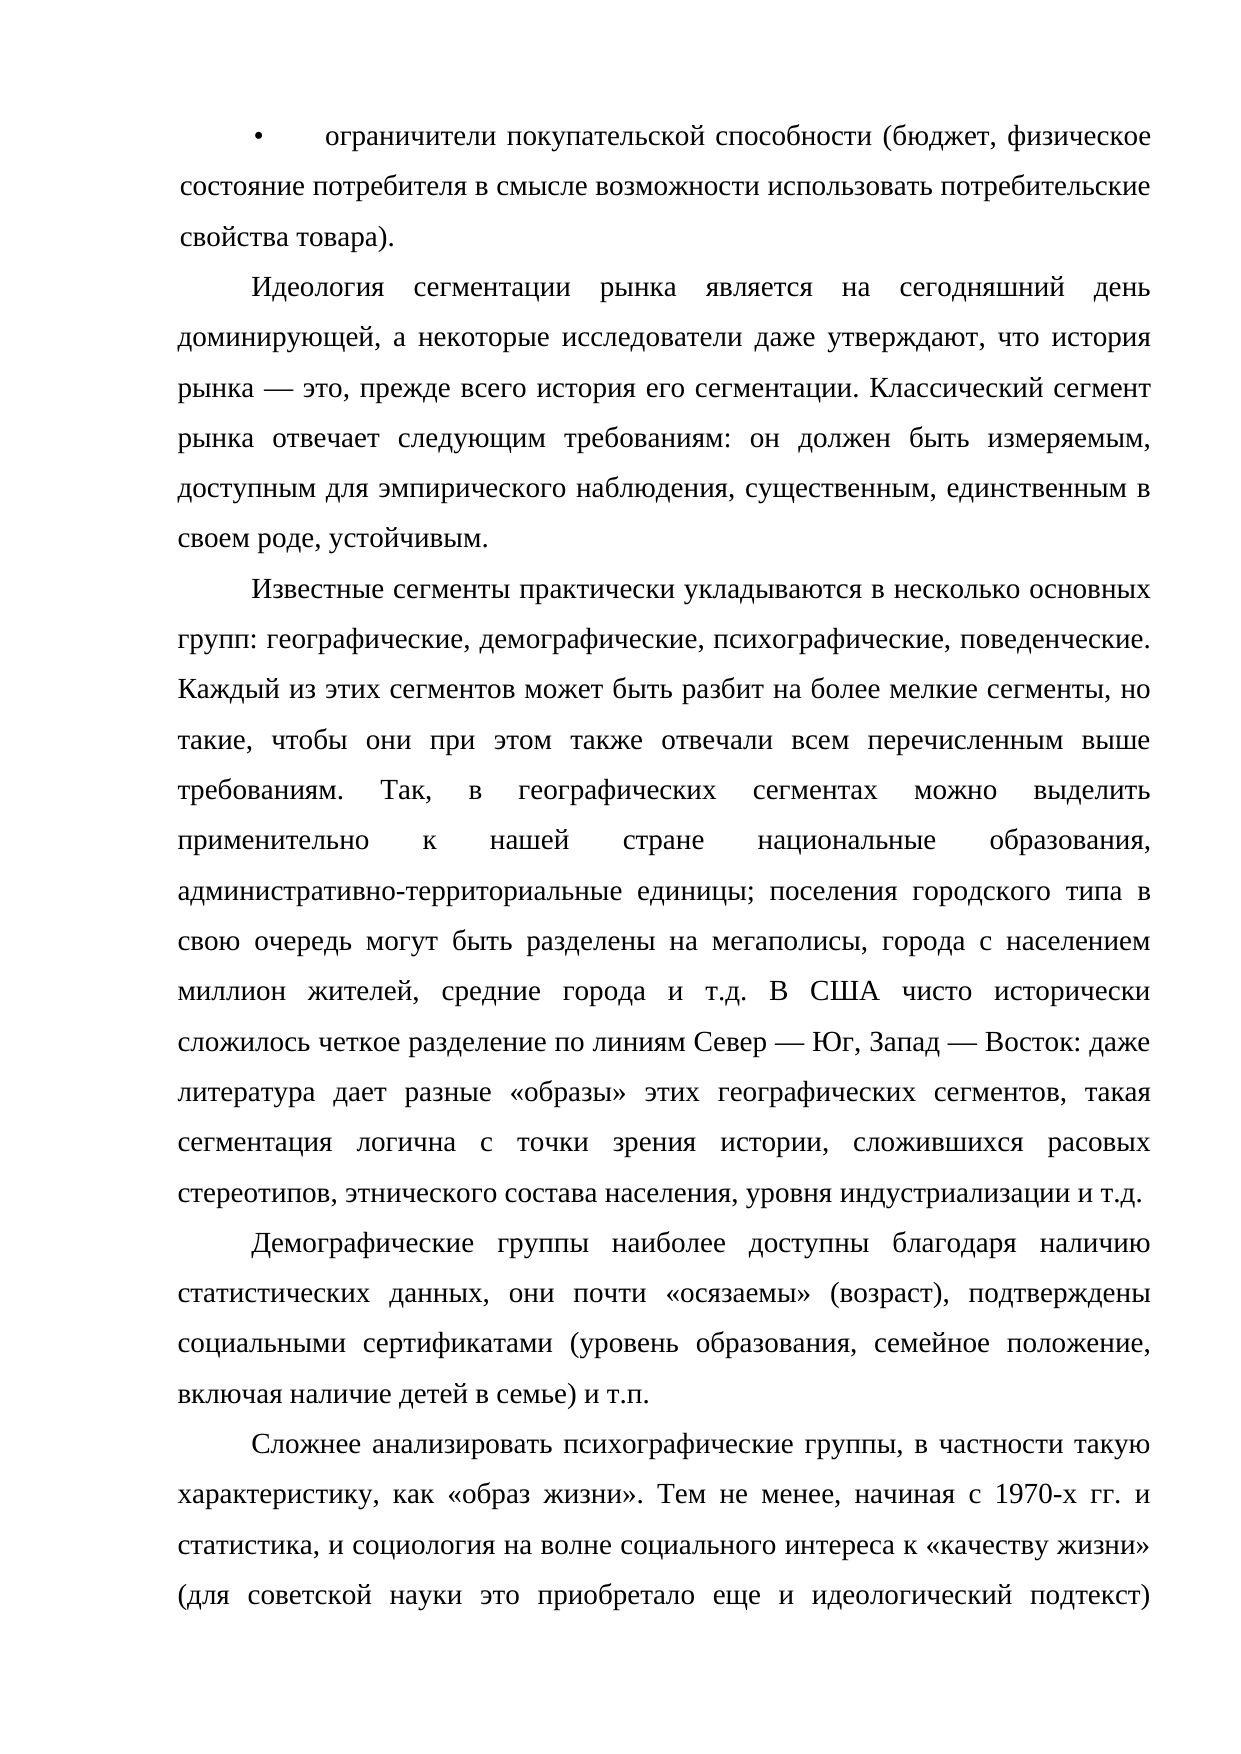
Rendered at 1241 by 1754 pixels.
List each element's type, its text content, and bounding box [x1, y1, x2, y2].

text Известные сегменты практически укладываются в несколько основных групп: географические, демографические, психографические, поведенческие. Каждый из этих сегментов может быть разбит на более мелкие сегменты, но такие, чтобы они при этом также отвечали всем перечисленным выше требованиям. Так, в географических сегментах можно выделить применительно к нашей стране национальные образования, административно-территориальные единицы; поселения городского типа в свою очередь могут быть разделены на мегаполисы, города с населением миллион жителей, средние города и т.д. В США чисто исторически сложилось четкое разделение по линиям Север — Юг, Запад — Восток: даже литература дает разные «образы» этих географических сегментов, такая сегментация логична с точки зрения истории, сложившихся расовых стереотипов, этнического состава населения, уровня индустриализации и т.д. [177, 571, 1152, 1208]
text Демографические группы наиболее доступны благодаря наличию статистических данных, они почти «осязаемы» (возраст), подтверждены социальными сертификатами (уровень образования, семейное положение, включая наличие детей в семье) и т.п. [177, 1225, 1152, 1409]
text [177, 1426, 1152, 1611]
list ограничители покупательской способности (бюджет, физическое состояние потребителя в смысле возможности использовать потребительские свойства товара). [179, 118, 1152, 252]
text Идеология сегментации рынка является на сегодняшний день доминирующей, а некоторые исследователи даже утверждают, что история рынка — это, прежде всего история его сегментации. Классический сегмент рынка отвечает следующим требованиям: он должен быть измеряемым, доступным для эмпирического наблюдения, существенным, единственным в своем роде, устойчивым. [177, 269, 1152, 554]
